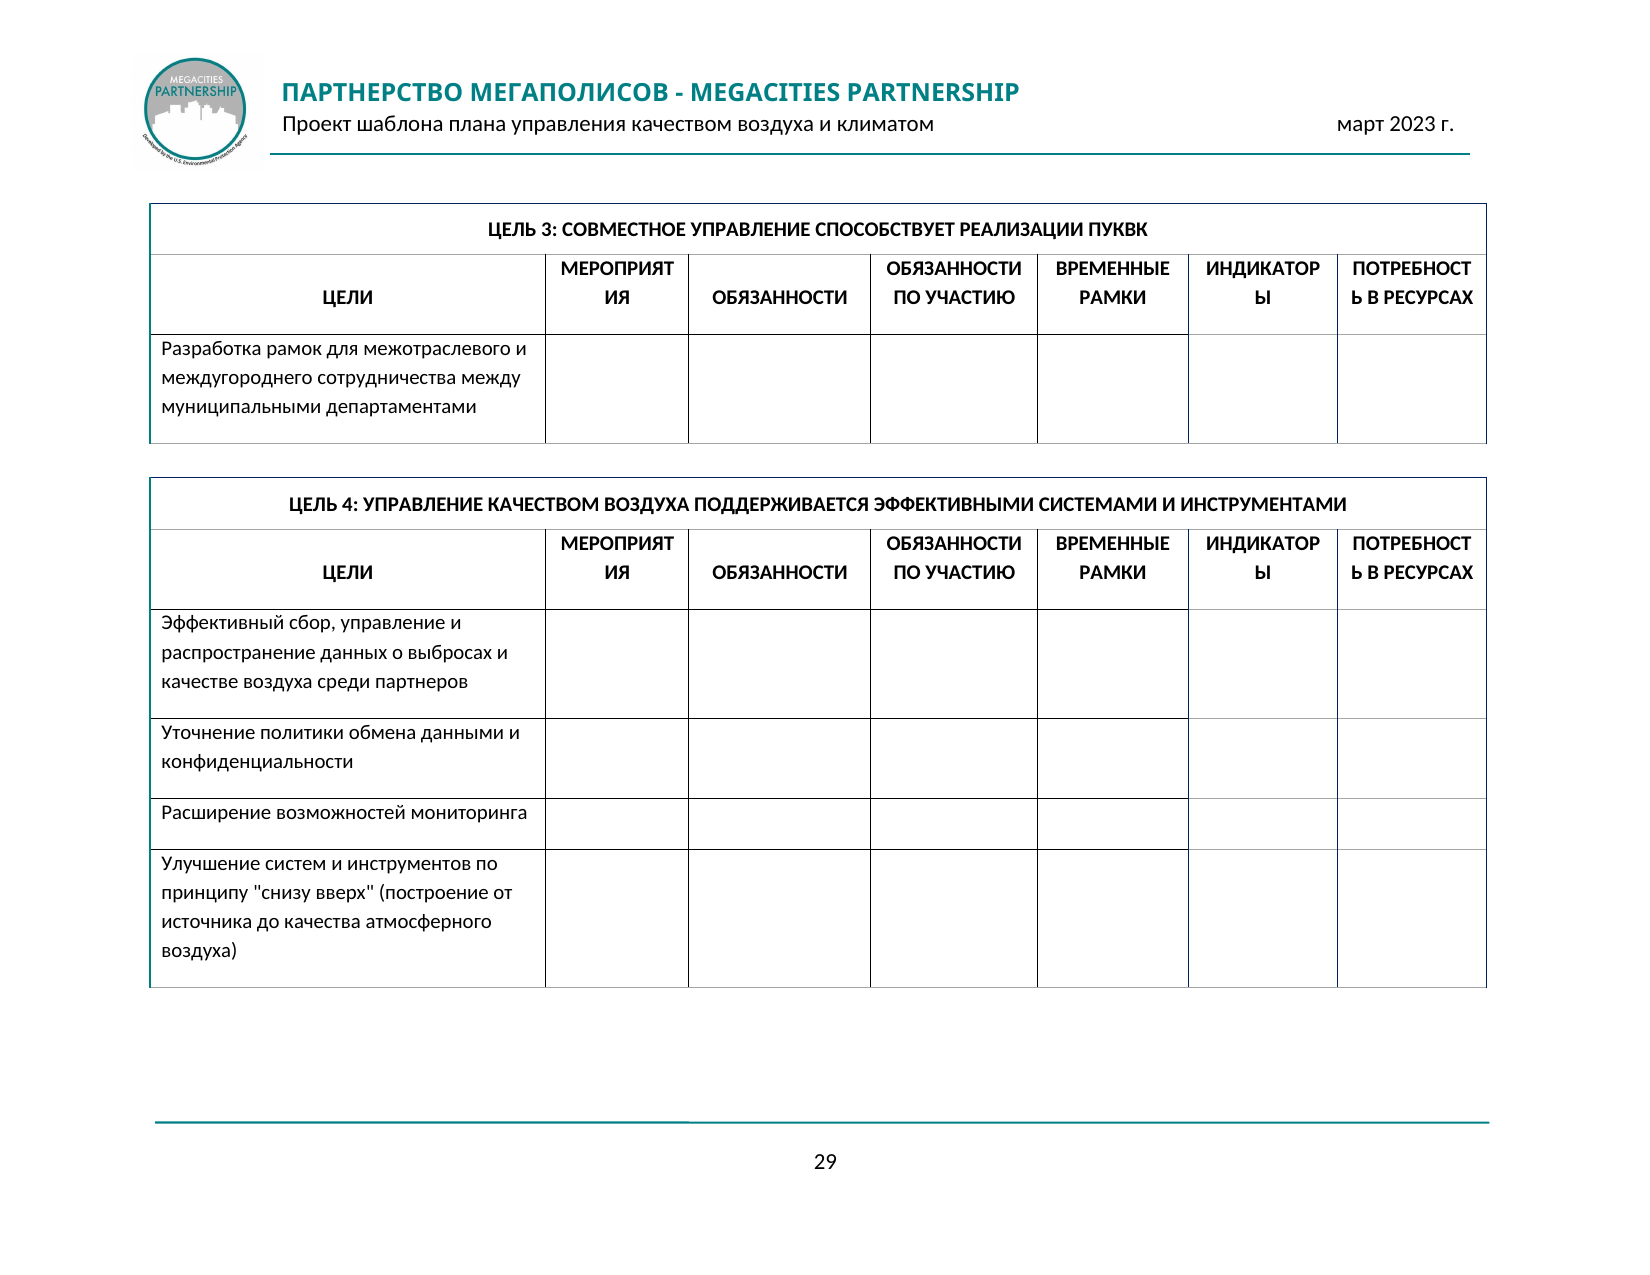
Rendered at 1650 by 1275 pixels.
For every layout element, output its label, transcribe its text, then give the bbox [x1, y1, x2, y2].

table_cell Временные рамки [1038, 255, 1188, 334]
table_cell [1338, 850, 1486, 987]
table_cell - [1038, 610, 1188, 718]
table_cell - [689, 719, 870, 798]
table_cell - [1189, 799, 1337, 849]
table_cell - [871, 610, 1037, 718]
table_cell - [871, 850, 1037, 987]
table_cell Мероприятия [546, 255, 688, 334]
table_cell Обязанности [689, 530, 870, 609]
table_cell - [1038, 799, 1188, 849]
table_cell - [1038, 335, 1188, 443]
table_cell Временные рамки [1038, 530, 1188, 609]
table_cell - [871, 799, 1037, 849]
table_cell - [1189, 850, 1337, 987]
table_cell Улучшение систем и инструментов по принципу "снизу вверх" (построение от источника до качества атмосферного воздуха) [151, 850, 545, 987]
table_cell - [1189, 719, 1337, 798]
table_cell Цели [151, 530, 545, 609]
table_cell Цели [151, 255, 545, 334]
table_cell Потребность в ресурсах [1338, 530, 1486, 609]
table_cell - [546, 719, 688, 798]
table_cell Мероприятия [546, 530, 688, 609]
table_cell [1338, 335, 1486, 443]
table_cell - [871, 719, 1037, 798]
table_cell - [689, 850, 870, 987]
table_cell - [546, 335, 688, 443]
picture [130, 51, 264, 171]
table_cell Обязанности по участию [871, 530, 1037, 609]
table_cell Расширение возможностей мониторинга [151, 799, 545, 849]
table_cell - [1189, 335, 1337, 443]
table_cell - [1189, 610, 1337, 718]
table_cell Индикаторы [1189, 255, 1337, 334]
table_cell - [689, 610, 870, 718]
table_cell Уточнение политики обмена данными и конфиденциальности [151, 719, 545, 798]
table_cell - [1038, 850, 1188, 987]
table_cell - [1038, 719, 1188, 798]
table_cell [1338, 610, 1486, 718]
table_cell Эффективный сбор, управление и распространение данных о выбросах и качестве воздуха среди партнеров [151, 610, 545, 718]
table_cell - [871, 335, 1037, 443]
table_cell - [689, 799, 870, 849]
table_cell Индикаторы [1189, 530, 1337, 609]
table_cell - [546, 799, 688, 849]
table_header Цель 3: Совместное управление способствует реализации ПУКВК [151, 204, 1486, 254]
table_cell - [546, 610, 688, 718]
table_cell [1338, 719, 1486, 798]
table_header Цель 4: Управление качеством воздуха поддерживается эффективными системами и инструментами [151, 478, 1486, 529]
table_cell Обязанности [689, 255, 870, 334]
table_cell Разработка рамок для межотраслевого и междугороднего сотрудничества между муниципальными департаментами [151, 335, 545, 443]
table_cell [1338, 799, 1486, 849]
table_cell Обязанности по участию [871, 255, 1037, 334]
table_cell Потребность в ресурсах [1338, 255, 1486, 334]
table_cell - [689, 335, 870, 443]
table_cell - [546, 850, 688, 987]
